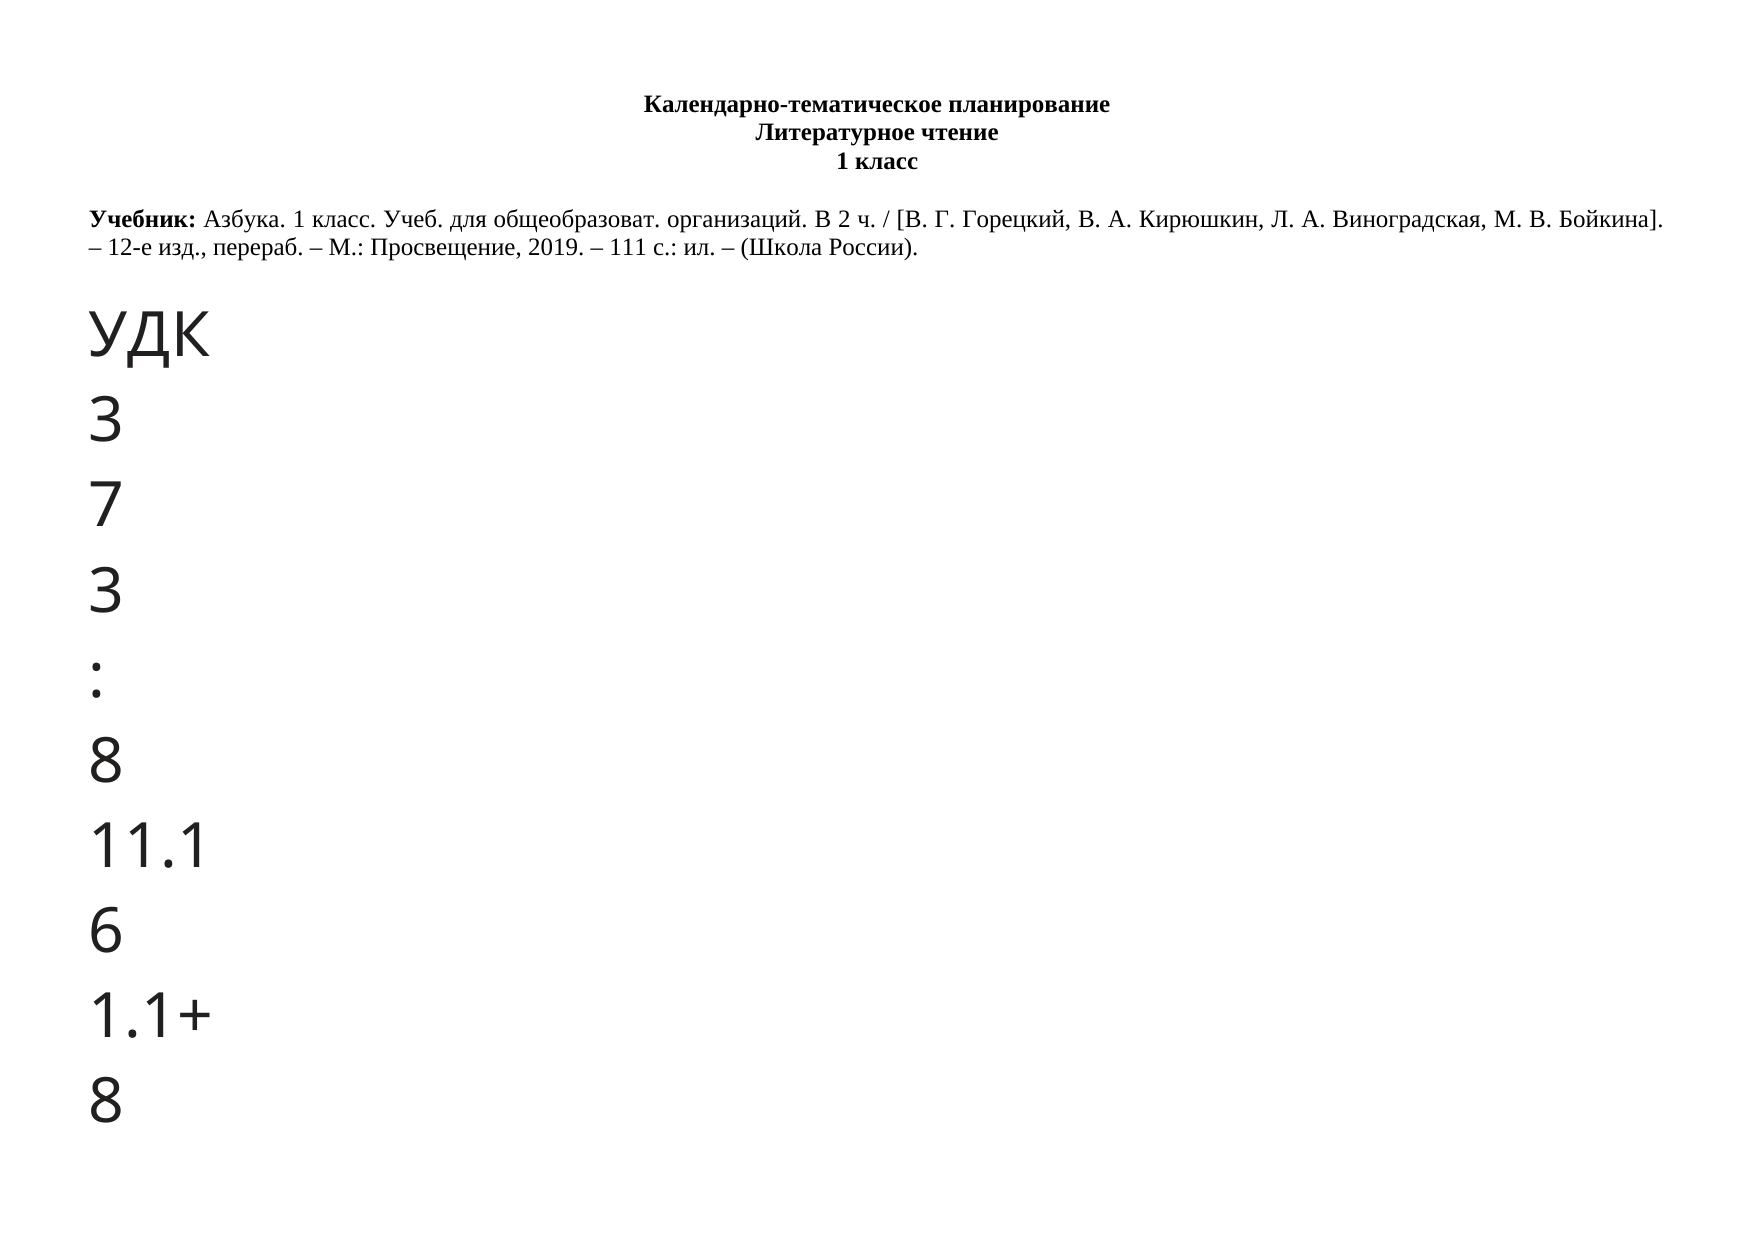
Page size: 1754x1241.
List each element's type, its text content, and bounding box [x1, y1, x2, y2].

text 7 [89, 460, 1665, 545]
text 8 [89, 1056, 1665, 1141]
text 11.1 [89, 801, 1665, 886]
text 6 [89, 886, 1665, 971]
text 1 класс [89, 146, 1665, 175]
text 8 [89, 715, 1665, 801]
text Учебник: Азбука. 1 класс. Учеб. для общеобразоват. организаций. В 2 ч. / [В. Г. Горецкий, В. А. Кирюшкин, Л. А. Виноградская, М. В. Бойкина]. – 12-е изд., перераб. – М.: Просвещение, 2019. – 111 с.: ил. – (Школа России). [89, 204, 1665, 261]
text УДК [89, 290, 1665, 375]
text 3 [89, 375, 1665, 460]
text Литературное чтение [89, 117, 1665, 146]
text 1.1+ [89, 971, 1665, 1056]
text Календарно-тематическое планирование [89, 89, 1665, 117]
text 3 [89, 545, 1665, 630]
text : [89, 630, 1665, 715]
